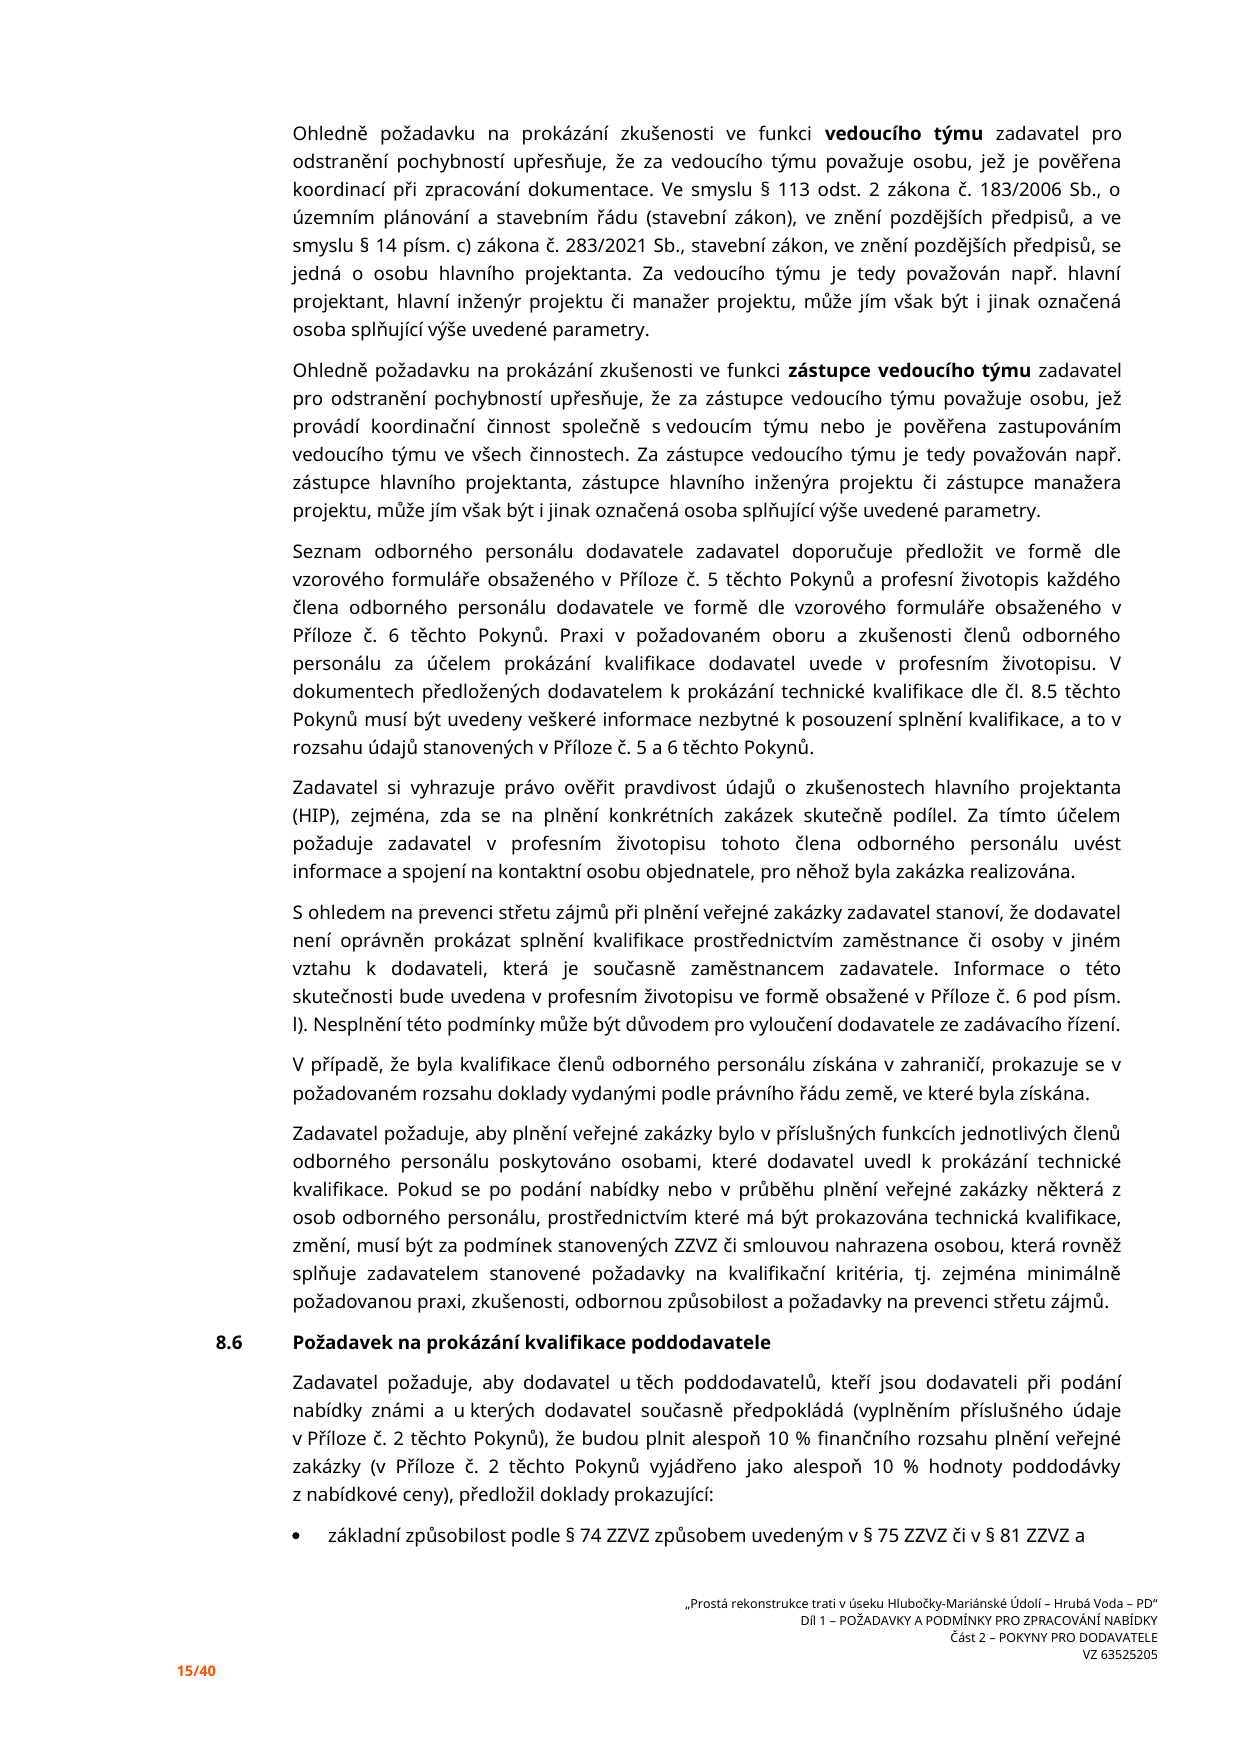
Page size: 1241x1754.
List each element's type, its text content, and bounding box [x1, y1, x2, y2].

text základní způsobilost podle § 74 ZZVZ způsobem uvedeným v § 75 ZZVZ či v § 81 ZZVZ a [292, 1522, 1122, 1548]
text Seznam odborného personálu dodavatele zadavatel doporučuje předložit ve formě dle vzorového formuláře obsaženého v Příloze č. 5 těchto Pokynů a profesní životopis každého člena odborného personálu dodavatele ve formě dle vzorového formuláře obsaženého v Příloze č. 6 těchto Pokynů. Praxi v požadovaném oboru a zkušenosti členů odborného personálu za účelem prokázání kvalifikace dodavatel uvede v profesním životopisu. V dokumentech předložených dodavatelem k prokázání technické kvalifikace dle čl. 8.5 těchto Pokynů musí být uvedeny veškeré informace nezbytné k posouzení splnění kvalifikace, a to v rozsahu údajů stanovených v Příloze č. 5 a 6 těchto Pokynů. [292, 538, 1122, 759]
text Zadavatel si vyhrazuje právo ověřit pravdivost údajů o zkušenostech hlavního projektanta (HIP), zejména, zda se na plnění konkrétních zakázek skutečně podílel. Za tímto účelem požaduje zadavatel v profesním životopisu tohoto člena odborného personálu uvést informace a spojení na kontaktní osobu objednatele, pro něhož byla zakázka realizována. [292, 774, 1122, 884]
text V případě, že byla kvalifikace členů odborného personálu získána v zahraničí, prokazuje se v požadovaném rozsahu doklady vydanými podle právního řádu země, ve které byla získána. [292, 1052, 1122, 1105]
text Zadavatel požaduje, aby plnění veřejné zakázky bylo v příslušných funkcích jednotlivých členů odborného personálu poskytováno osobami, které dodavatel uvedl k prokázání technické kvalifikace. Pokud se po podání nabídky nebo v průběhu plnění veřejné zakázky některá z osob odborného personálu, prostřednictvím které má být prokazována technická kvalifikace, změní, musí být za podmínek stanovených ZZVZ či smlouvou nahrazena osobou, která rovněž splňuje zadavatelem stanovené požadavky na kvalifikační kritéria, tj. zejména minimálně požadovanou praxi, zkušenosti, odbornou způsobilost a požadavky na prevenci střetu zájmů. [292, 1120, 1122, 1314]
text Požadavek na prokázání kvalifikace poddodavatele [216, 1329, 1122, 1354]
text S ohledem na prevenci střetu zájmů při plnění veřejné zakázky zadavatel stanoví, že dodavatel není oprávněn prokázat splnění kvalifikace prostřednictvím zaměstnance či osoby v jiném vztahu k dodavateli, která je současně zaměstnancem zadavatele. Informace o této skutečnosti bude uvedena v profesním životopisu ve formě obsažené v Příloze č. 6 pod písm. l). Nesplnění této podmínky může být důvodem pro vyloučení dodavatele ze zadávacího řízení. [292, 899, 1122, 1037]
text Ohledně požadavku na prokázání zkušenosti ve funkci vedoucího týmu zadavatel pro odstranění pochybností upřesňuje, že za vedoucího týmu považuje osobu, jež je pověřena koordinací při zpracování dokumentace. Ve smyslu § 113 odst. 2 zákona č. 183/2006 Sb., o územním plánování a stavebním řádu (stavební zákon), ve znění pozdějších předpisů, a ve smyslu § 14 písm. c) zákona č. 283/2021 Sb., stavební zákon, ve znění pozdějších předpisů, se jedná o osobu hlavního projektanta. Za vedoucího týmu je tedy považován např. hlavní projektant, hlavní inženýr projektu či manažer projektu, může jím však být i jinak označená osoba splňující výše uvedené parametry. [292, 121, 1122, 342]
text Ohledně požadavku na prokázání zkušenosti ve funkci zástupce vedoucího týmu zadavatel pro odstranění pochybností upřesňuje, že za zástupce vedoucího týmu považuje osobu, jež provádí koordinační činnost společně s vedoucím týmu nebo je pověřena zastupováním vedoucího týmu ve všech činnostech. Za zástupce vedoucího týmu je tedy považován např. zástupce hlavního projektanta, zástupce hlavního inženýra projektu či zástupce manažera projektu, může jím však být i jinak označená osoba splňující výše uvedené parametry. [292, 357, 1122, 523]
text Zadavatel požaduje, aby dodavatel u těch poddodavatelů, kteří jsou dodavateli při podání nabídky známi a u kterých dodavatel současně předpokládá (vyplněním příslušného údaje v Příloze č. 2 těchto Pokynů), že budou plnit alespoň 10 % finančního rozsahu plnění veřejné zakázky (v Příloze č. 2 těchto Pokynů vyjádřeno jako alespoň 10 % hodnoty poddodávky z nabídkové ceny), předložil doklady prokazující: [292, 1369, 1122, 1507]
